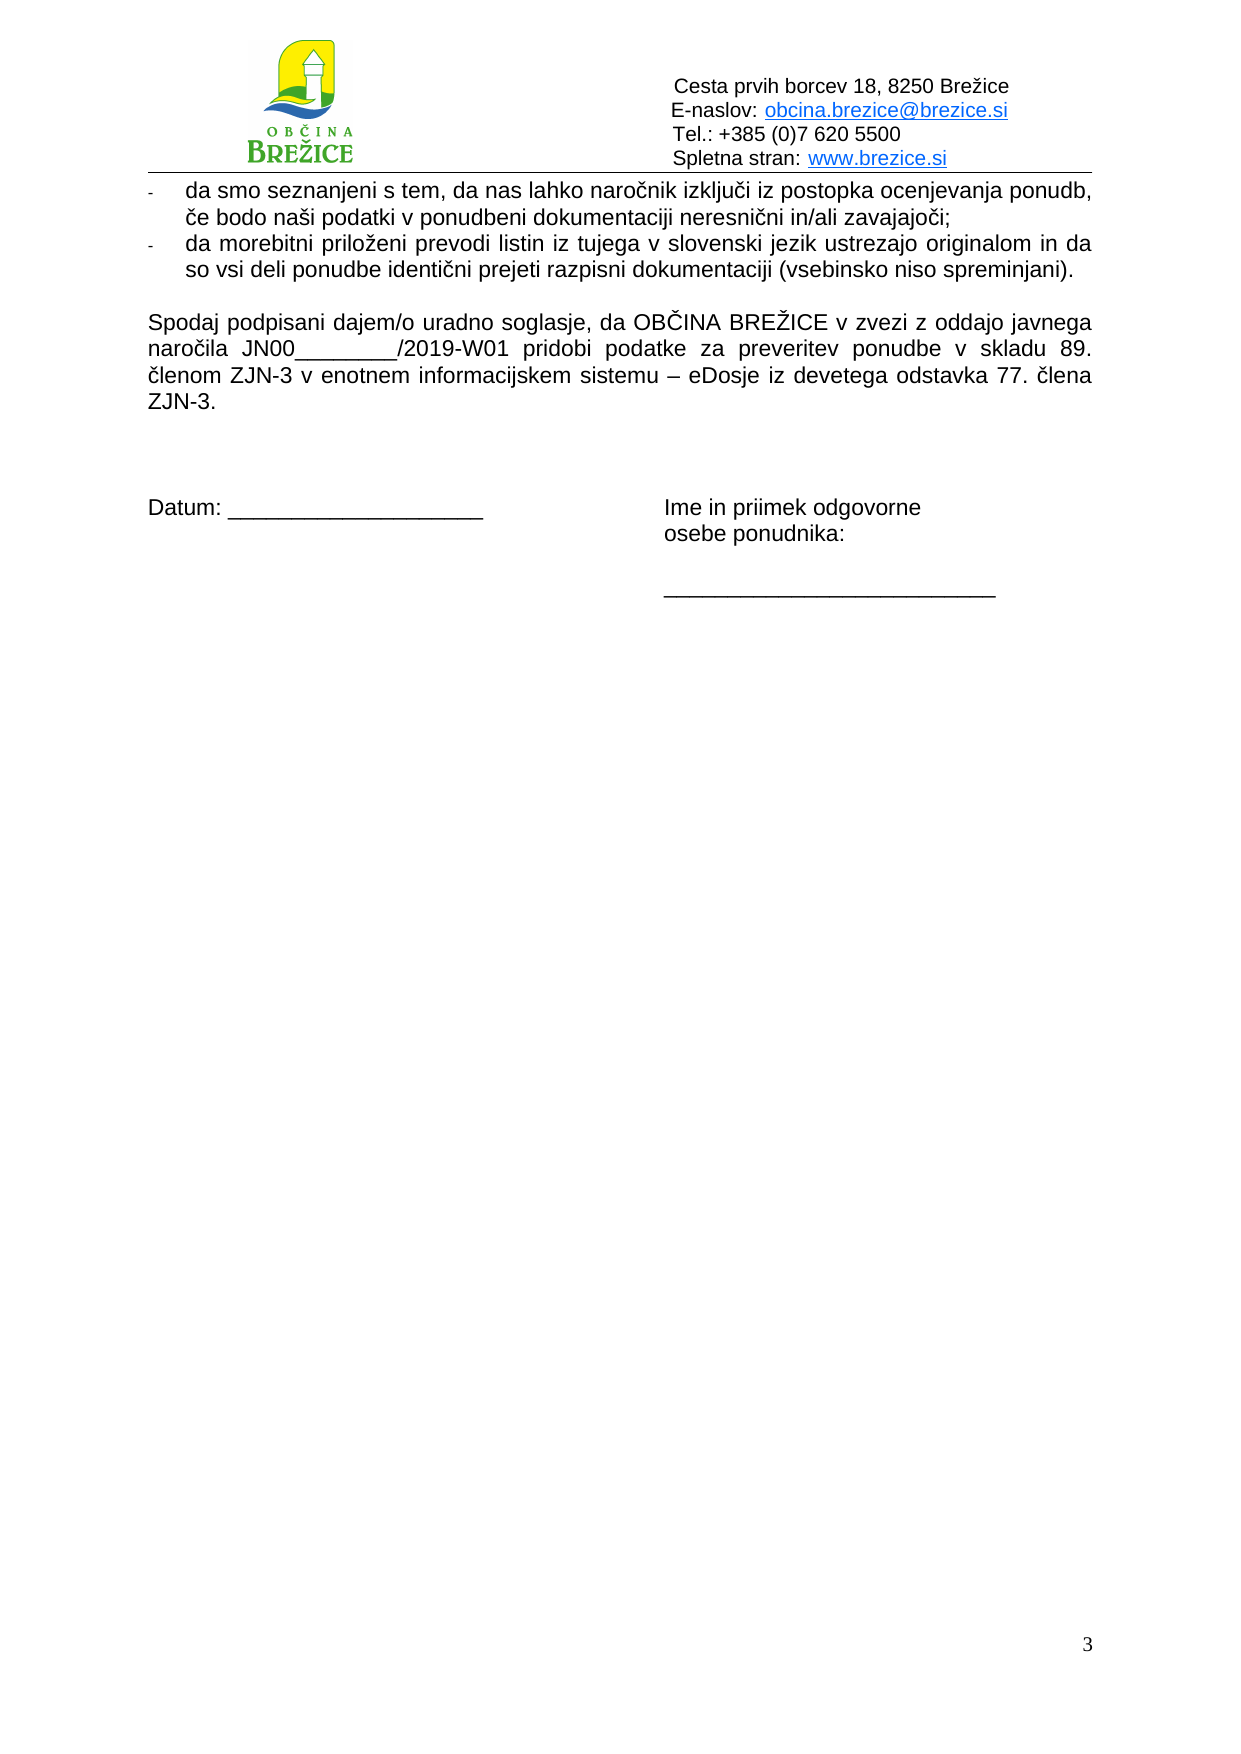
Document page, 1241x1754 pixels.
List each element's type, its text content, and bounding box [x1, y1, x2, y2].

list da smo seznanjeni s tem, da nas lahko naročnik izključi iz postopka ocenjevanja ponudb, če bodo naši podatki v ponudbeni dokumentaciji neresnični in/ali zavajajoči; [148, 177, 1092, 230]
text Datum: ____________________ Ime in priimek odgovorne [148, 493, 1092, 520]
text Spodaj podpisani dajem/o uradno soglasje, da OBČINA BREŽICE v zvezi z oddajo javnega naročila JN00________/2019-W01 pridobi podatke za preveritev ponudbe v skladu 89. členom ZJN-3 v enotnem informacijskem sistemu – eDosje iz devetega odstavka 77. člena ZJN-3. [148, 309, 1092, 414]
list da morebitni priloženi prevodi listin iz tujega v slovenski jezik ustrezajo originalom in da so vsi deli ponudbe identični prejeti razpisni dokumentaciji (vsebinsko niso spreminjani). [148, 230, 1092, 283]
text __________________________ [148, 572, 1092, 599]
text osebe ponudnika: [590, 520, 1092, 546]
picture [247, 40, 353, 163]
